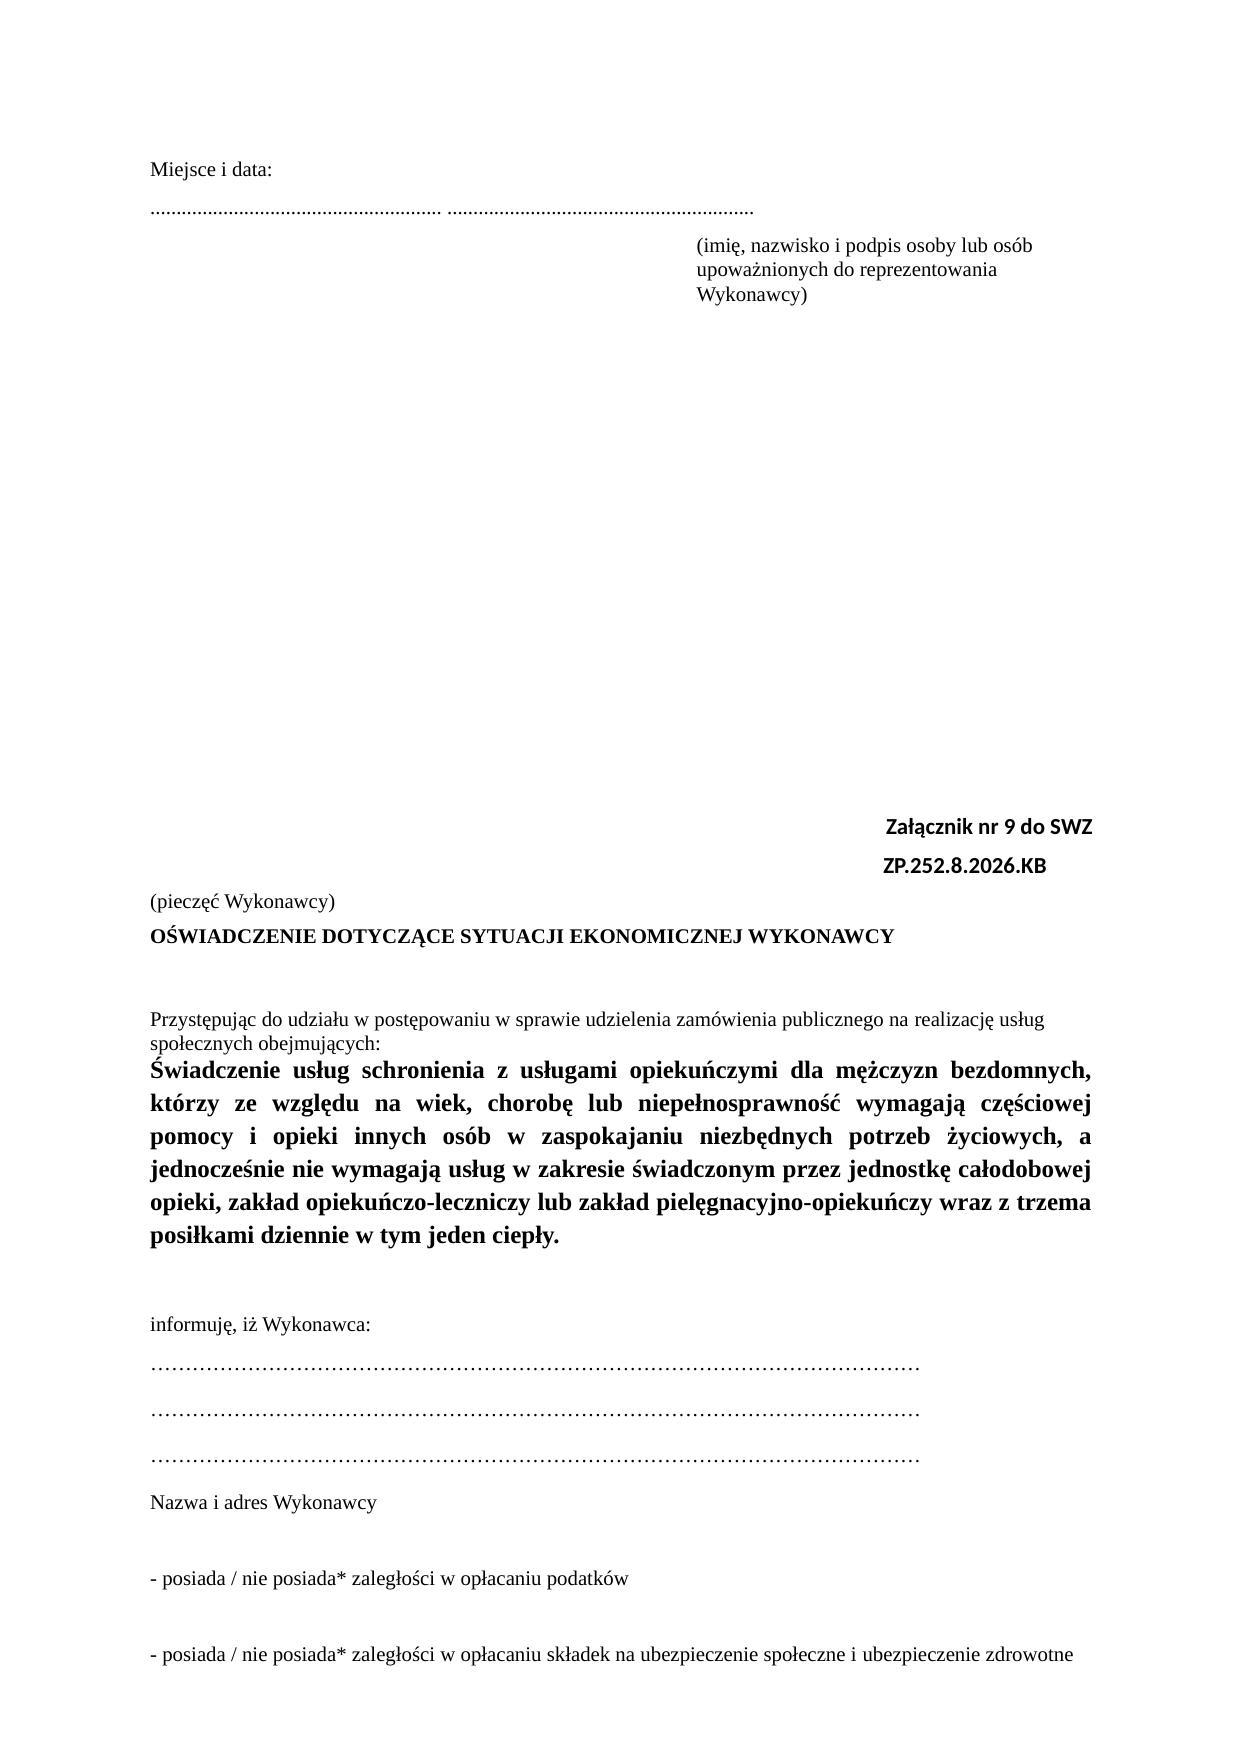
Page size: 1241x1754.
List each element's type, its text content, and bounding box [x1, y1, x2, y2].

text Świadczenie usług schronienia z usługami opiekuńczymi dla mężczyzn bezdomnych, którzy ze względu na wiek, chorobę lub niepełnosprawność wymagają częściowej pomocy i opieki innych osób w zaspokajaniu niezbędnych potrzeb życiowych, a jednocześnie nie wymagają usług w zakresie świadczonym przez jednostkę całodobowej opieki, zakład opiekuńczo-leczniczy lub zakład pielęgnacyjno-opiekuńczy wraz z trzema posiłkami dziennie w tym jeden ciepły. [150, 1055, 1092, 1249]
text OŚWIADCZENIE DOTYCZĄCE SYTUACJI EKONOMICZNEJ WYKONAWCY [150, 924, 1092, 948]
text - posiada / nie posiada* zaległości w opłacaniu podatków [150, 1566, 1092, 1590]
text ………………………………………………………………………………………………… [150, 1397, 1092, 1421]
text Załącznik nr 9 do SWZ [150, 812, 1092, 840]
text Przystępując do udziału w postępowaniu w sprawie udzielenia zamówienia publicznego na realizację usług społecznych obejmujących: [150, 1007, 1092, 1055]
text ………………………………………………………………………………………………… [150, 1350, 1092, 1374]
text - posiada / nie posiada* zaległości w opłacaniu składek na ubezpieczenie społeczne i ubezpieczenie zdrowotne [150, 1642, 1092, 1666]
text informuję, iż Wykonawca: [150, 1312, 1092, 1336]
text ………………………………………………………………………………………………… [150, 1443, 1092, 1467]
text Nazwa i adres Wykonawcy [150, 1490, 1092, 1514]
text (pieczęć Wykonawcy) [150, 889, 1092, 913]
text ........................................................ ........................................................... [150, 195, 1092, 219]
text Miejsce i data: [150, 157, 1092, 181]
text ZP.252.8.2026.KB [694, 851, 1092, 879]
text (imię, nazwisko i podpis osoby lub osób upoważnionych do reprezentowania Wykonawcy) [696, 233, 1092, 306]
